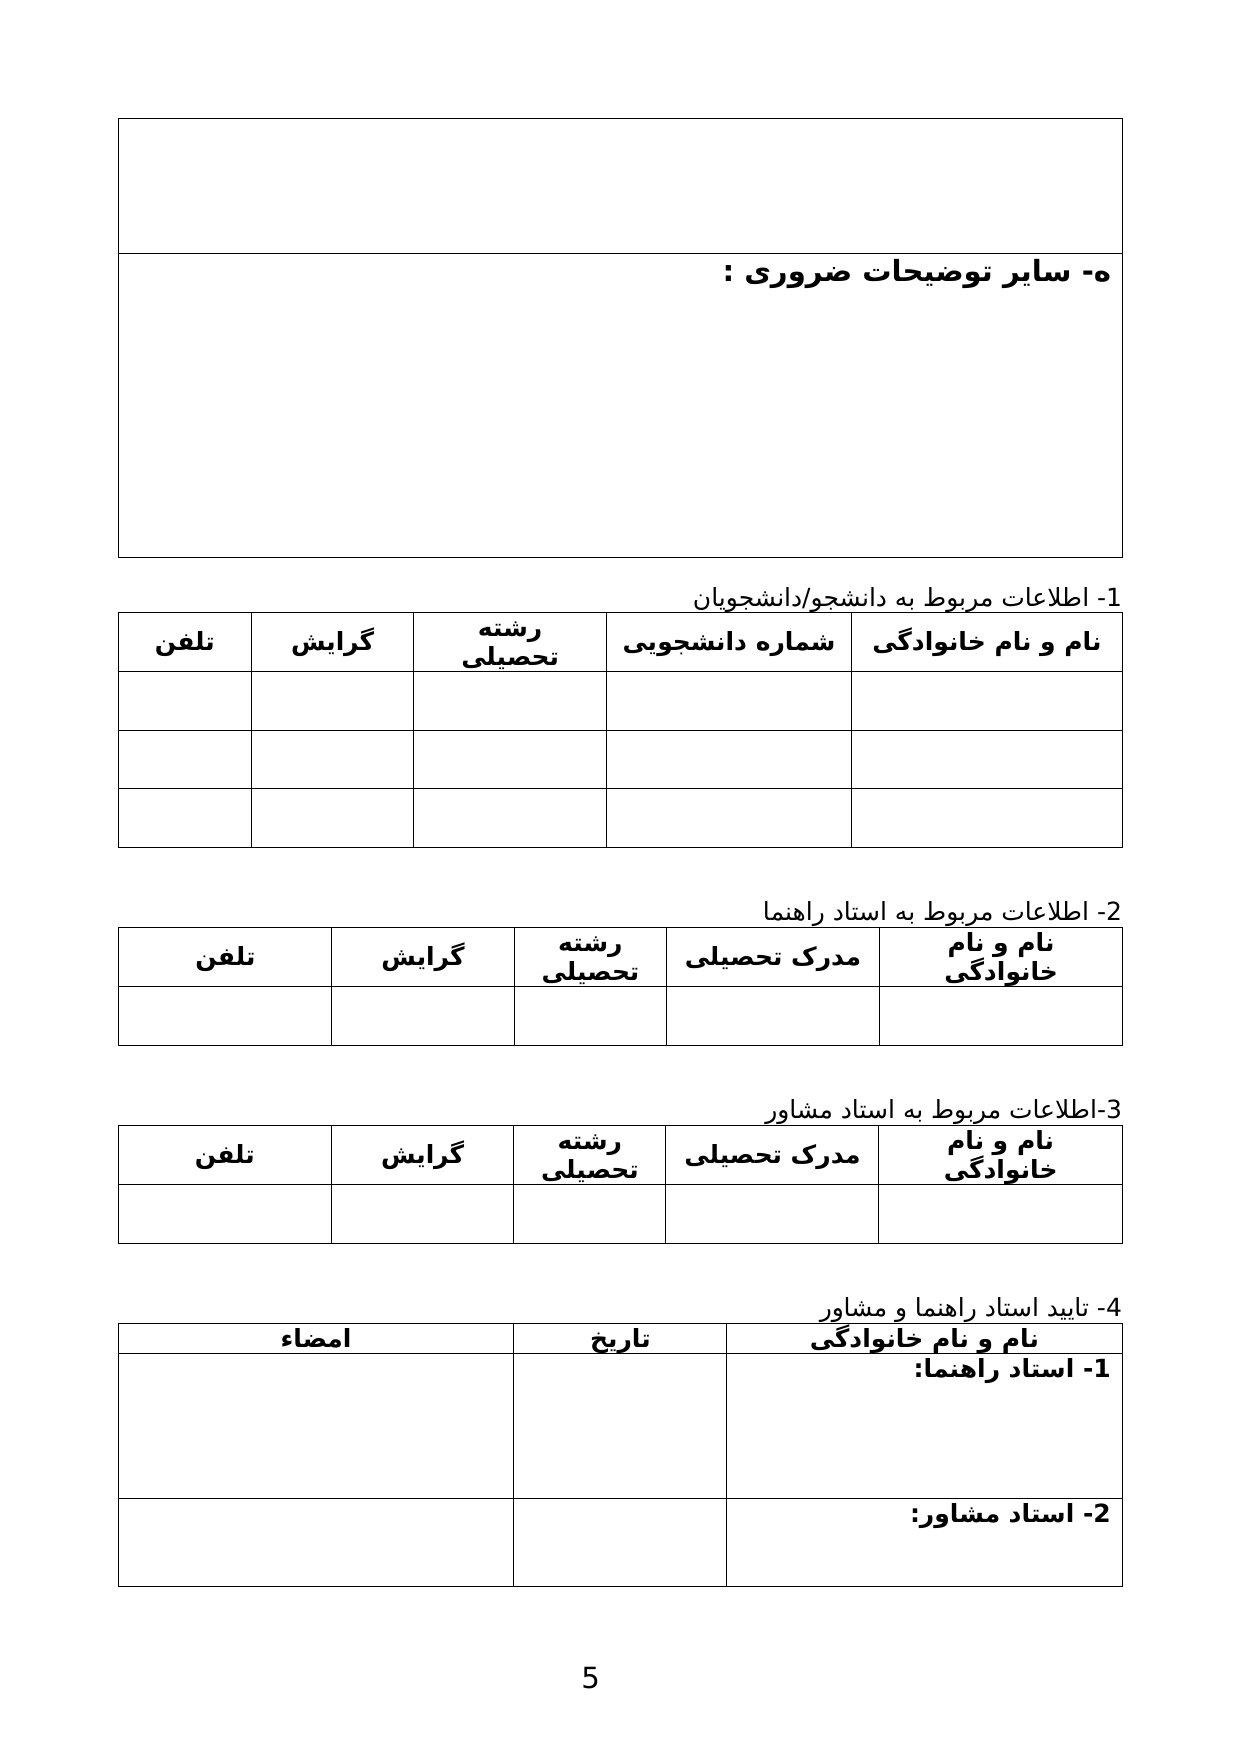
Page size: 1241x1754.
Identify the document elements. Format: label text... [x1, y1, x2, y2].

table_cell [252, 789, 413, 847]
table_cell [119, 672, 251, 730]
table_header تلفن [119, 1126, 331, 1184]
table_cell [119, 1354, 513, 1498]
table_header رشته تحصیلی [515, 928, 666, 986]
table_header رشته تحصیلی [514, 1126, 665, 1184]
table_cell [514, 1354, 726, 1498]
text 4- تایید استاد راهنما و مشاور [118, 1294, 1122, 1323]
table_header گرایش [332, 1126, 513, 1184]
table_cell [252, 731, 413, 788]
table_header تاریخ [514, 1324, 726, 1353]
table_cell [879, 1185, 1122, 1243]
table_cell [414, 672, 606, 730]
table_header شماره دانشجویی [607, 613, 851, 671]
table_cell [515, 987, 666, 1044]
table_header نام و نام خانوادگی [879, 1126, 1122, 1184]
table_cell [852, 789, 1122, 847]
table_cell [852, 672, 1122, 730]
table_header تلفن [119, 928, 331, 986]
table_header نام و نام خانوادگی [727, 1324, 1122, 1353]
table_cell [514, 1185, 665, 1243]
text 1- اطلاعات مربوط به دانشجو/دانشجویان [118, 583, 1122, 612]
table_cell [332, 987, 514, 1044]
table_header گرایش [252, 613, 413, 671]
table_header مدرک تحصیلی [666, 1126, 878, 1184]
table_cell [119, 1185, 331, 1243]
text 3-اطلاعات مربوط به استاد مشاور [118, 1096, 1122, 1125]
table_header مدرک تحصیلی [667, 928, 879, 986]
table_cell [607, 672, 851, 730]
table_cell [119, 119, 1122, 253]
table_header امضاء [119, 1324, 513, 1353]
table_cell [119, 987, 331, 1044]
table_cell 1- استاد راهنما: [727, 1354, 1122, 1498]
table_cell 2- استاد مشاور: [727, 1499, 1122, 1586]
table_cell [119, 1499, 513, 1586]
table_cell [414, 731, 606, 788]
table_cell [119, 731, 251, 788]
table_cell [607, 731, 851, 788]
table_header تلفن [119, 613, 251, 671]
table_header رشته تحصیلی [414, 613, 606, 671]
table_cell [880, 987, 1122, 1044]
table_cell [252, 672, 413, 730]
table_cell [514, 1499, 726, 1586]
table_header گرایش [332, 928, 514, 986]
text 2- اطلاعات مربوط به استاد راهنما [118, 898, 1122, 927]
table_cell [852, 731, 1122, 788]
table_cell ه- سایر توضیحات ضروری : [119, 254, 1122, 557]
table_cell [119, 789, 251, 847]
table_cell [666, 1185, 878, 1243]
table_cell [607, 789, 851, 847]
table_cell [332, 1185, 513, 1243]
table_cell [667, 987, 879, 1044]
table_header نام و نام خانوادگی [852, 613, 1122, 671]
table_header نام و نام خانوادگی [880, 928, 1122, 986]
table_cell [414, 789, 606, 847]
